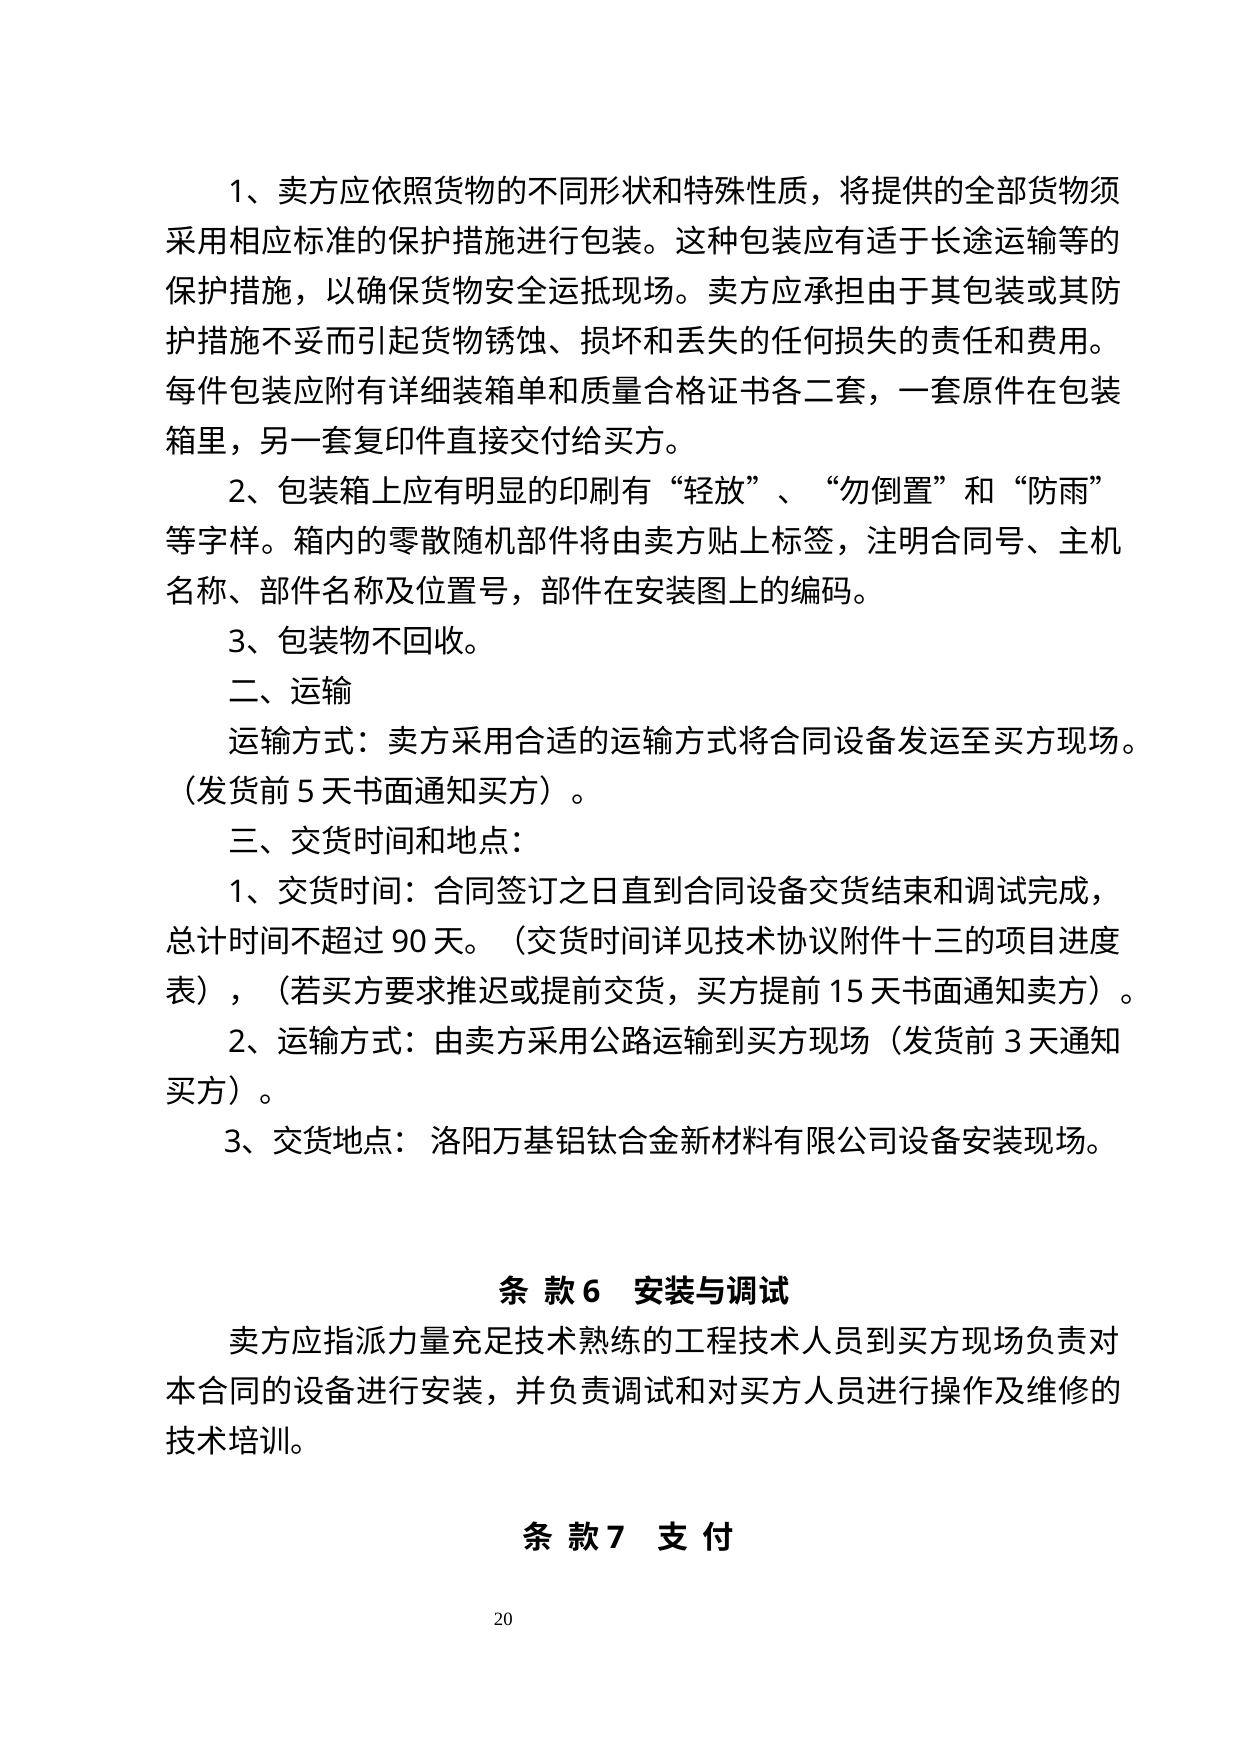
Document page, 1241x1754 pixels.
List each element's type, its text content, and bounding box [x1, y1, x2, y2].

text 运输方式：卖方采用合适的运输方式将合同设备发运至买方现场。（发货前5天书面通知买方）。 [165, 712, 1122, 812]
text 1、交货时间：合同签订之日直到合同设备交货结束和调试完成，总计时间不超过90天。（交货时间详见技术协议附件十三的项目进度表），（若买方要求推迟或提前交货，买方提前15天书面通知卖方）。 [165, 862, 1122, 1012]
text 3、交货地点： 洛阳万基铝钛合金新材料有限公司设备安装现场。 [165, 1112, 1122, 1162]
text 条 款 7 支 付 [165, 1512, 1122, 1558]
text 3、包装物不回收。 [165, 612, 1122, 662]
text 卖方应指派力量充足技术熟练的工程技术人员到买方现场负责对本合同的设备进行安装，并负责调试和对买方人员进行操作及维修的技术培训。 [165, 1312, 1122, 1462]
text 三、交货时间和地点： [165, 812, 1122, 862]
text 二、运输 [165, 662, 1122, 712]
text 1、卖方应依照货物的不同形状和特殊性质，将提供的全部货物须采用相应标准的保护措施进行包装。这种包装应有适于长途运输等的保护措施，以确保货物安全运抵现场。卖方应承担由于其包装或其防护措施不妥而引起货物锈蚀、损坏和丢失的任何损失的责任和费用。每件包装应附有详细装箱单和质量合格证书各二套，一套原件在包装箱里，另一套复印件直接交付给买方。 [165, 162, 1122, 462]
text 条 款 6 安装与调试 [165, 1262, 1122, 1312]
text 2、包装箱上应有明显的印刷有“轻放”、“勿倒置”和“防雨”等字样。箱内的零散随机部件将由卖方贴上标签，注明合同号、主机名称、部件名称及位置号，部件在安装图上的编码。 [165, 462, 1122, 612]
text 2、运输方式：由卖方采用公路运输到买方现场（发货前3天通知买方）。 [165, 1012, 1122, 1112]
